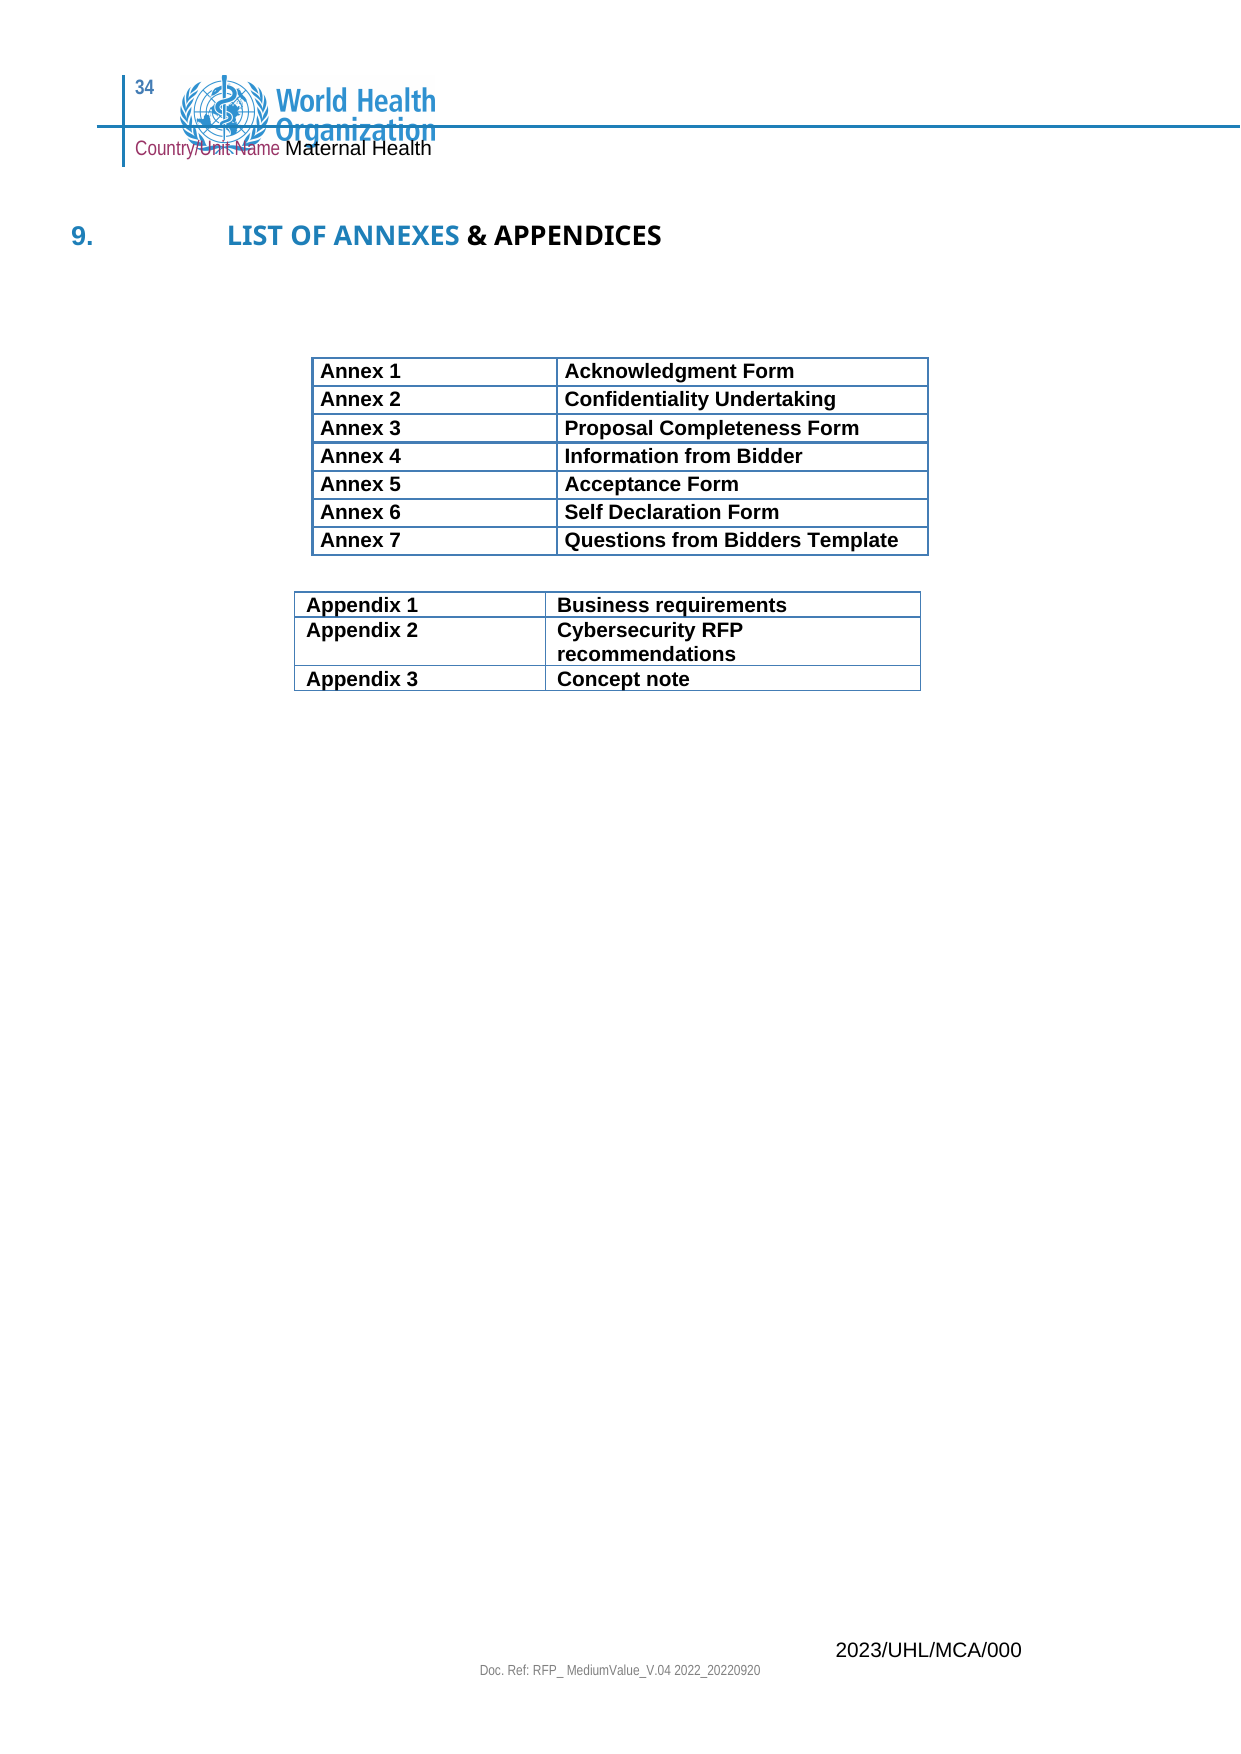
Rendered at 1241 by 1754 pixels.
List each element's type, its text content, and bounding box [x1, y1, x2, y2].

picture [375, 148, 382, 154]
table_cell Annex 6 [314, 500, 556, 526]
table_cell Annex 7 [314, 528, 556, 554]
table_cell Appendix 3 [295, 666, 545, 690]
table_cell Proposal Completeness Form [558, 415, 927, 441]
table_cell Concept note [546, 666, 920, 690]
picture [237, 144, 242, 154]
table_cell Appendix 2 [295, 618, 545, 665]
picture [180, 128, 435, 154]
table_cell Information from Bidder [558, 444, 927, 469]
table_cell Annex 3 [314, 415, 556, 441]
table_header Annex 1 [314, 359, 556, 385]
table_cell Annex 2 [314, 387, 556, 413]
table_cell Questions from Bidders Template [558, 528, 927, 554]
table_cell Annex 5 [314, 472, 556, 498]
table_cell Self Declaration Form [558, 500, 927, 526]
table_cell Annex 4 [314, 444, 556, 469]
subtitle List Of Annexes & APPENDICES [71, 216, 1144, 253]
table_header Appendix 1 [295, 593, 545, 616]
table_cell Confidentiality Undertaking [558, 387, 927, 413]
table_cell Acceptance Form [558, 472, 927, 498]
table_cell Cybersecurity RFP recommendations [546, 618, 920, 665]
picture [180, 75, 435, 125]
picture [288, 143, 292, 154]
picture [295, 144, 299, 154]
picture [423, 145, 428, 154]
table_header Acknowledgment Form [558, 359, 927, 385]
picture [341, 145, 346, 154]
table_header Business requirements [546, 593, 920, 616]
